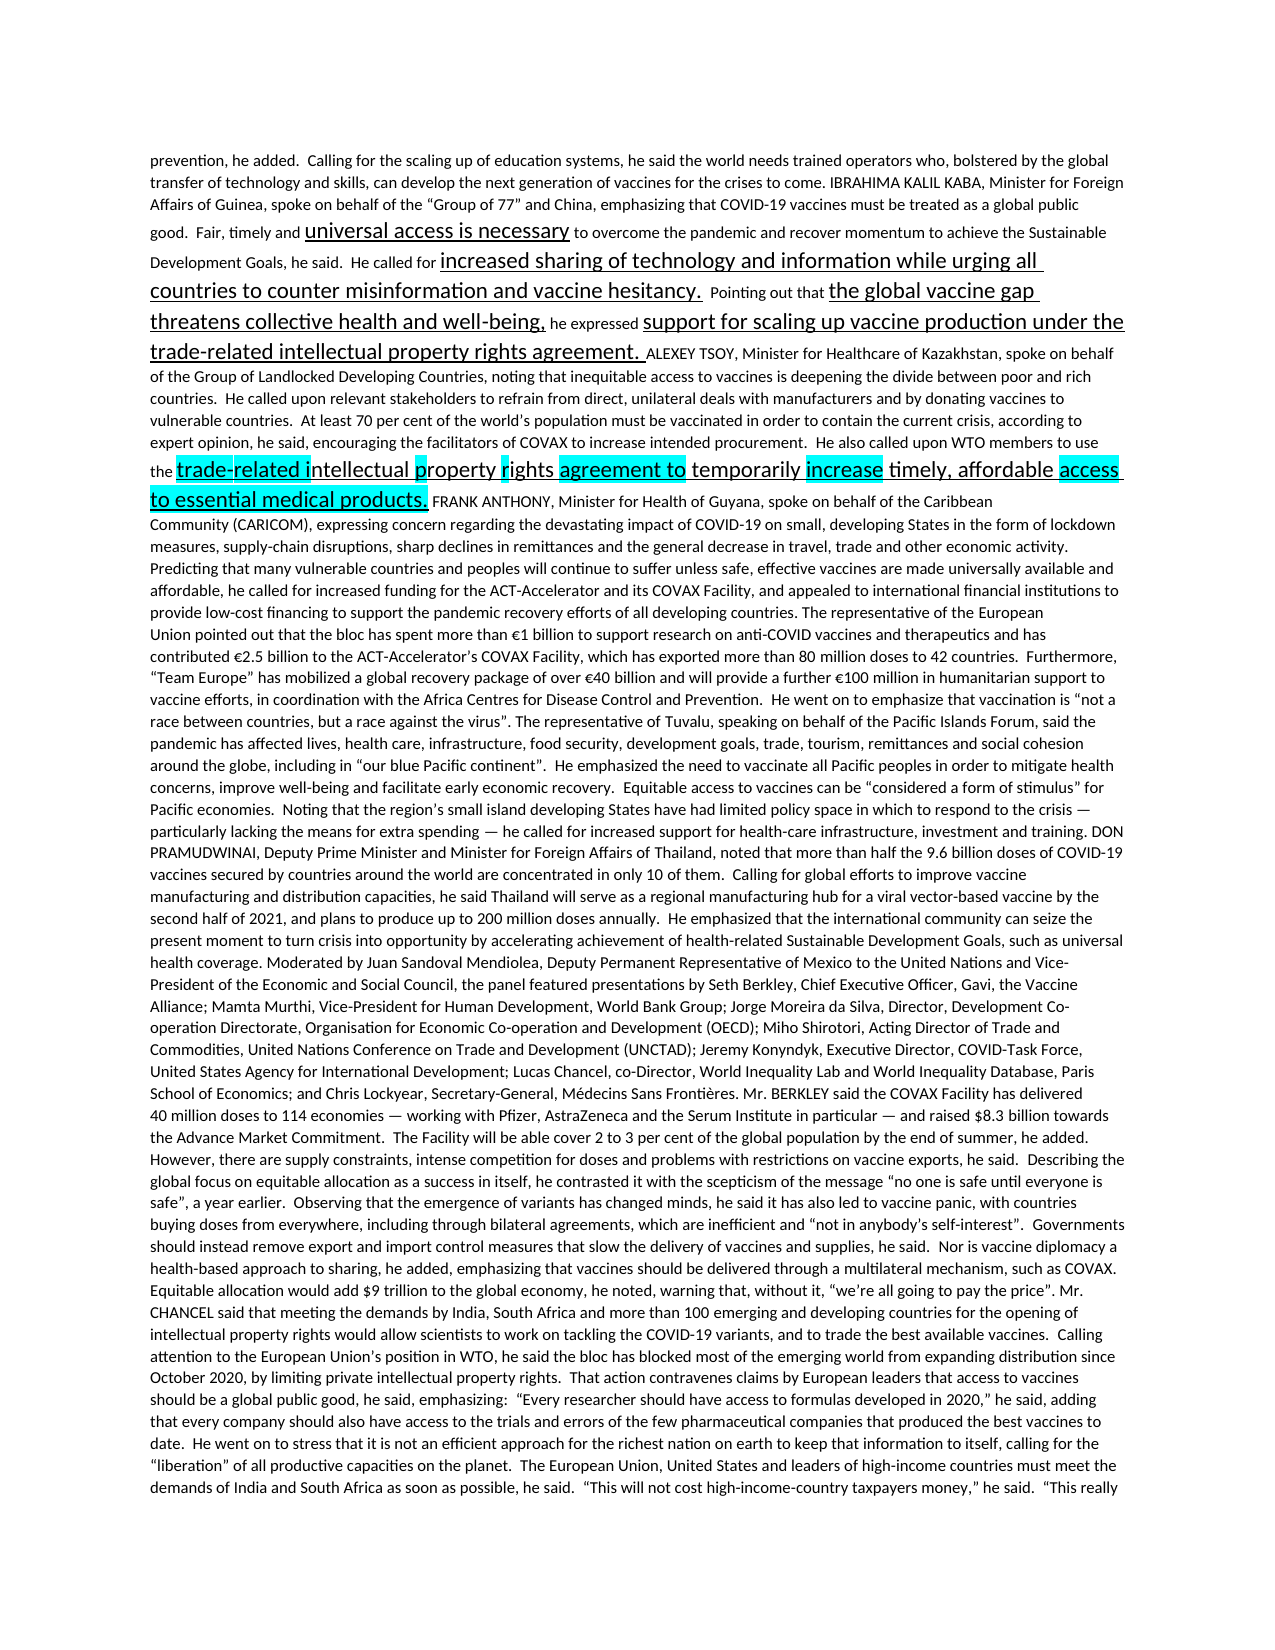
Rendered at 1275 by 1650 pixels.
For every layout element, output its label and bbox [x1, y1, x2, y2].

text [150, 150, 1125, 1497]
